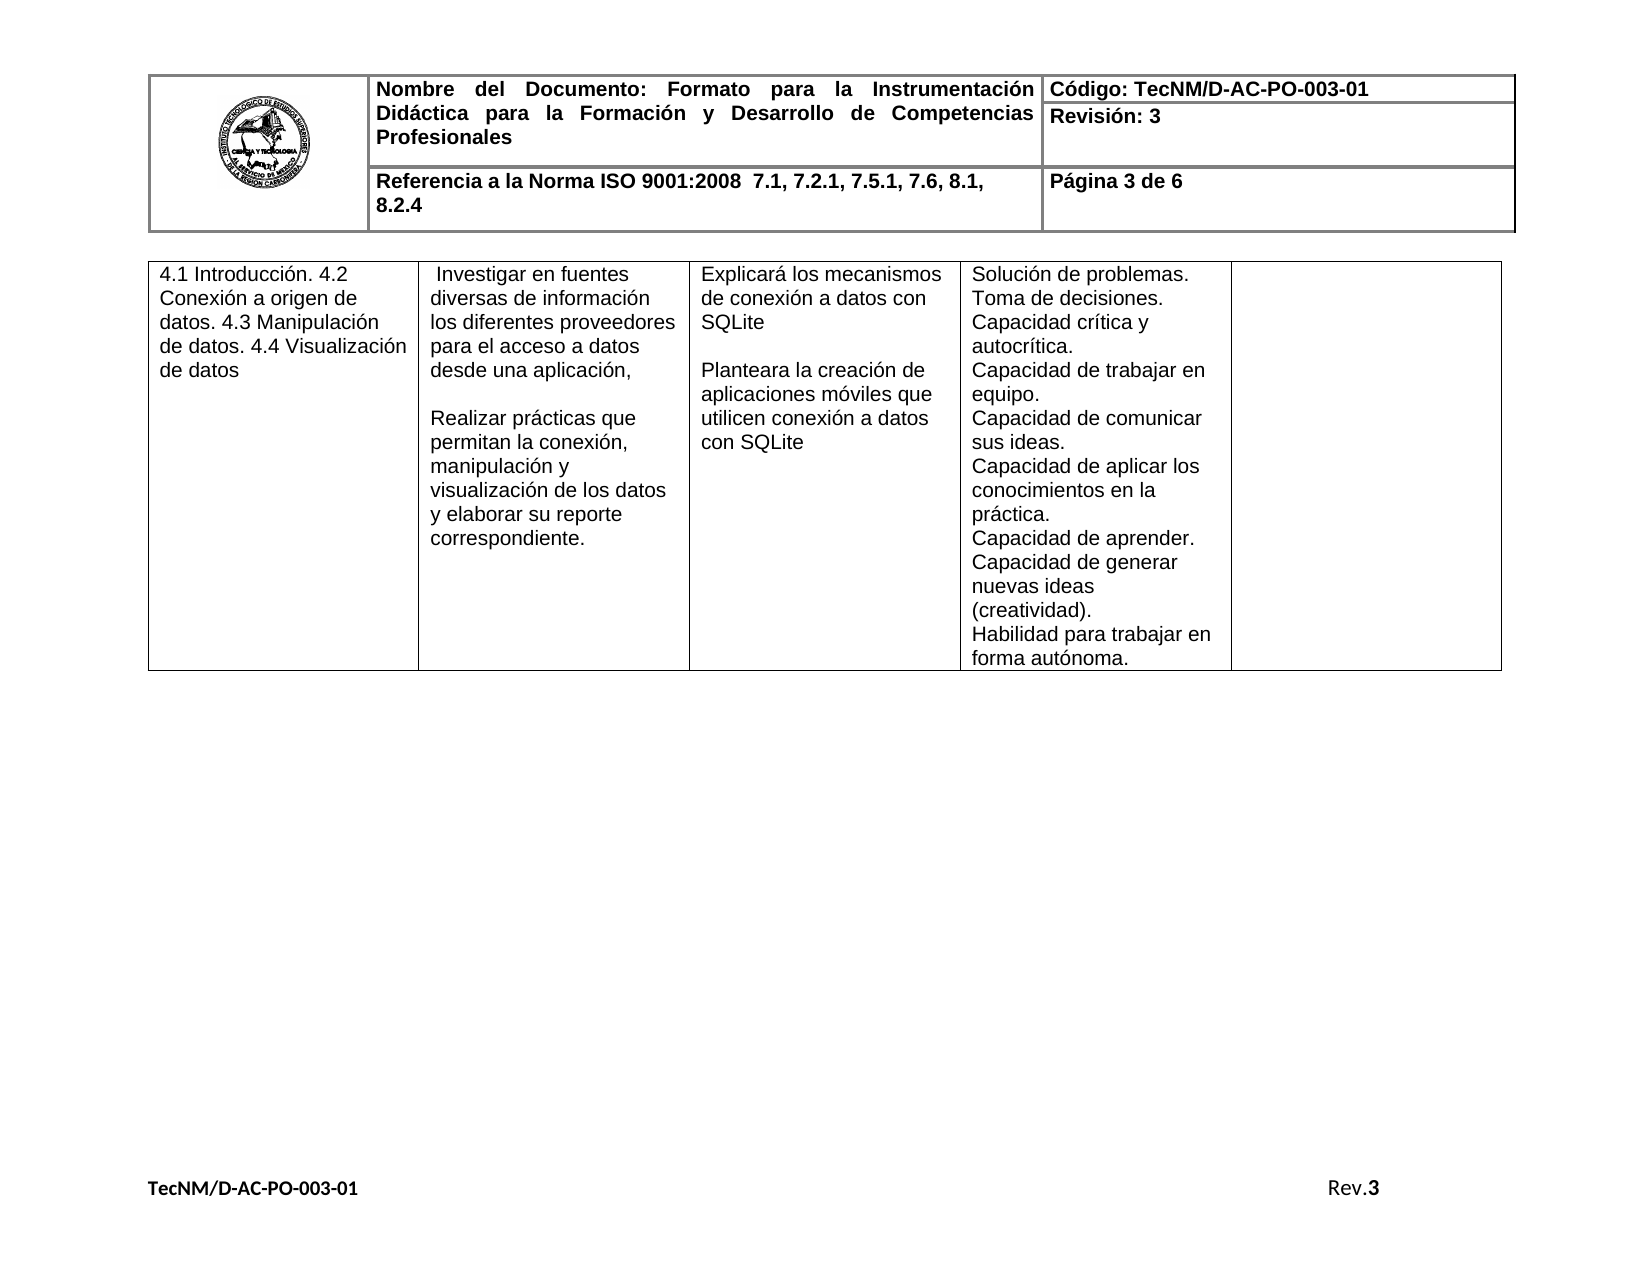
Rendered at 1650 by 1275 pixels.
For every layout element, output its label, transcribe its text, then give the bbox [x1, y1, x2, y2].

table_cell Investigar en fuentes diversas de información los diferentes proveedores para el acceso a datos desde una aplicación, Realizar prácticas que permitan la conexión, manipulación y visualización de los datos y elaborar su reporte correspondiente. [419, 262, 689, 669]
table_cell 4.1 Introducción. 4.2 Conexión a origen de datos. 4.3 Manipulación de datos. 4.4 Visualización de datos [149, 262, 418, 669]
table_cell Solución de problemas. Toma de decisiones. Capacidad crítica y autocrítica. Capacidad de trabajar en equipo. Capacidad de comunicar sus ideas. Capacidad de aplicar los conocimientos en la práctica. Capacidad de aprender. Capacidad de generar nuevas ideas (creatividad). Habilidad para trabajar en forma autónoma. [961, 262, 1231, 669]
table_cell Explicará los mecanismos de conexión a datos con SQLite Planteara la creación de aplicaciones móviles que utilicen conexión a datos con SQLite [690, 262, 960, 669]
picture [217, 95, 310, 189]
table_cell [1232, 262, 1501, 669]
